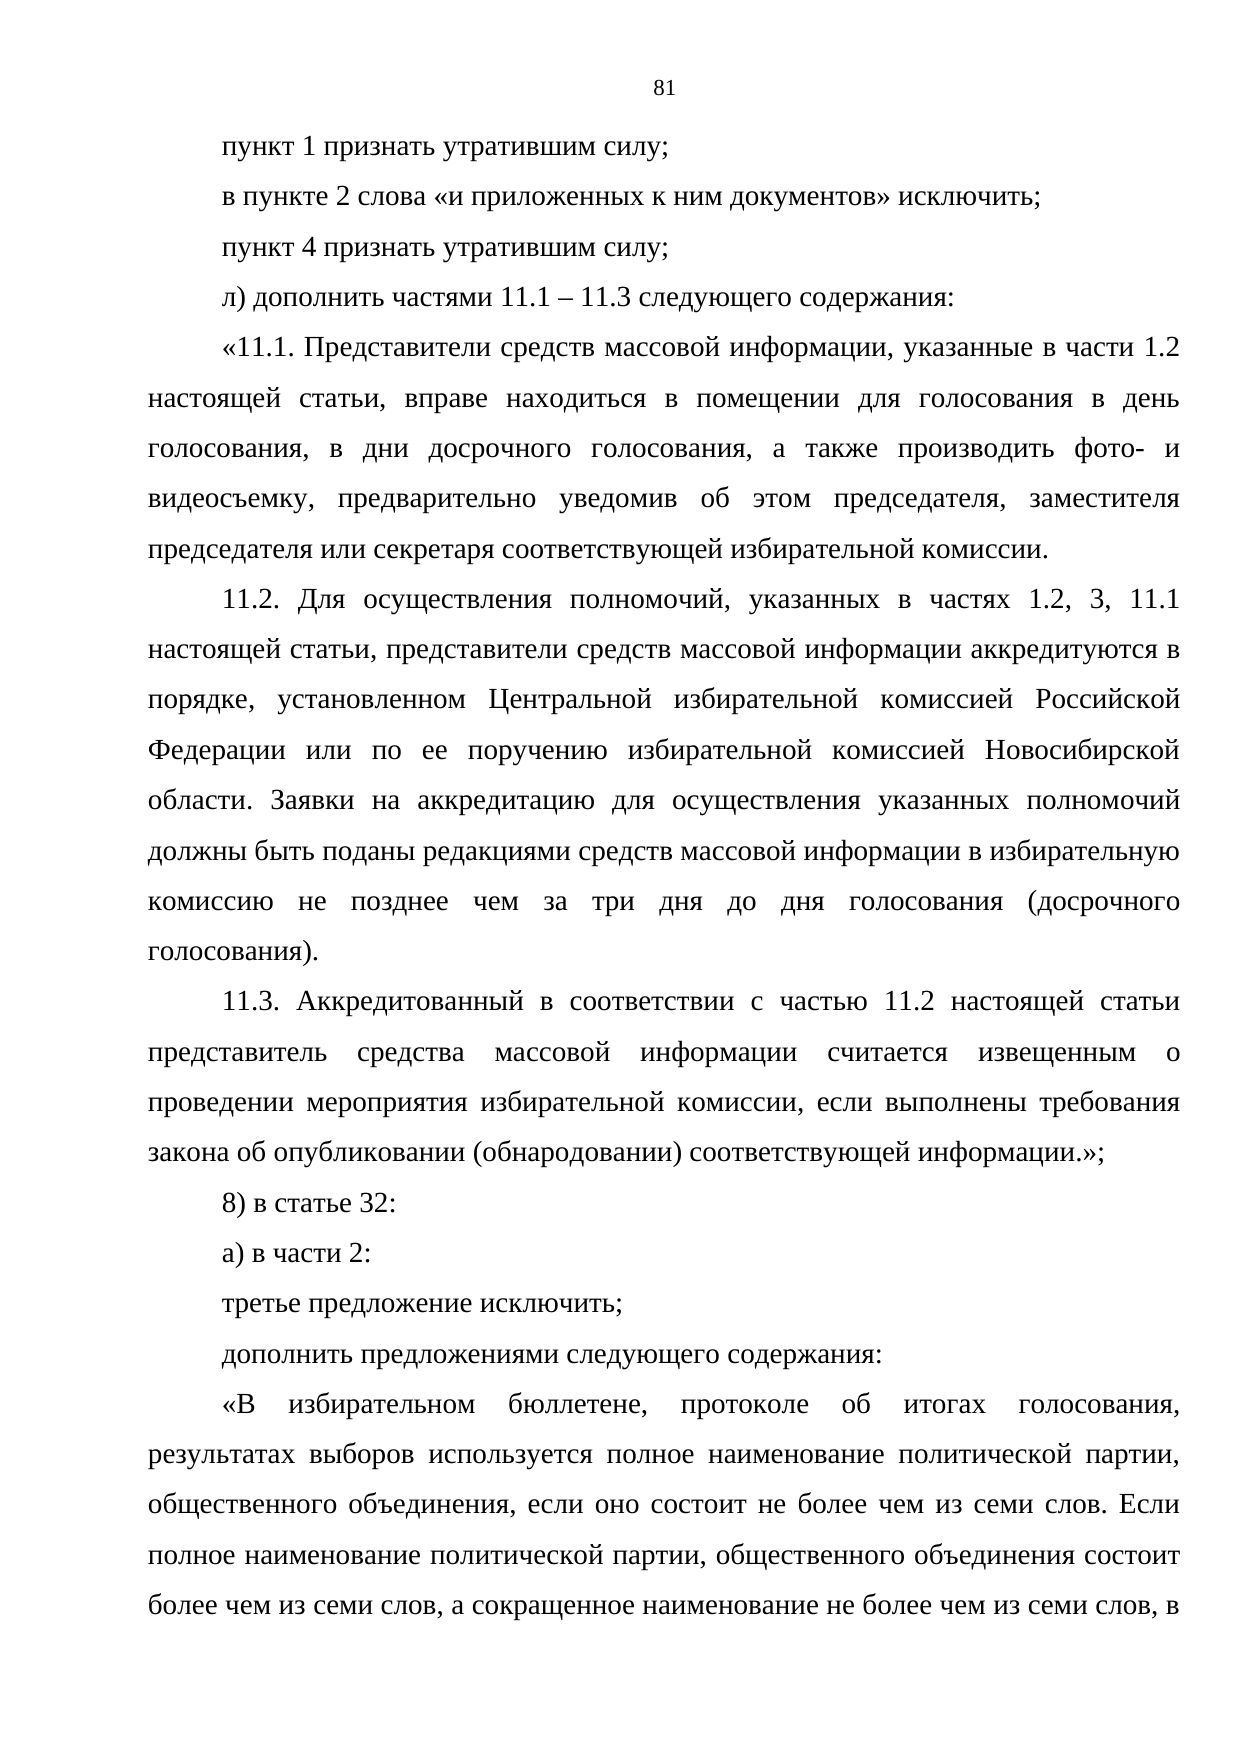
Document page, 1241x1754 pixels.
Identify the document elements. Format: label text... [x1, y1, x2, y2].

text в пункте 2 слова «и приложенных к ним документов» исключить; [148, 178, 1181, 212]
text а) в части 2: [148, 1235, 1181, 1269]
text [148, 1386, 1181, 1621]
text пункт 4 признать утратившим силу; [148, 229, 1181, 262]
text «11.1. Представители средств массовой информации, указанные в части 1.2 настоящей статьи, вправе находиться в помещении для голосования в день голосования, в дни досрочного голосования, а также производить фото- и видеосъемку, предварительно уведомив об этом председателя, заместителя председателя или секретаря соответствующей избирательной комиссии. [148, 329, 1181, 564]
text дополнить предложениями следующего содержания: [148, 1336, 1181, 1369]
text пункт 1 признать утратившим силу; [148, 128, 1181, 162]
text третье предложение исключить; [148, 1285, 1181, 1319]
text 8) в статье 32: [148, 1185, 1181, 1218]
text 11.3. Аккредитованный в соответствии с частью 11.2 настоящей статьи представитель средства массовой информации считается извещенным о проведении мероприятия избирательной комиссии, если выполнены требования закона об опубликовании (обнародовании) соответствующей информации.»; [148, 983, 1181, 1168]
text л) дополнить частями 11.1 – 11.3 следующего содержания: [148, 279, 1181, 313]
text 11.2. Для осуществления полномочий, указанных в частях 1.2, 3, 11.1 настоящей статьи, представители средств массовой информации аккредитуются в порядке, установленном Центральной избирательной комиссией Российской Федерации или по ее поручению избирательной комиссией Новосибирской области. Заявки на аккредитацию для осуществления указанных полномочий должны быть поданы редакциями средств массовой информации в избирательную комиссию не позднее чем за три дня до дня голосования (досрочного голосования). [148, 581, 1181, 967]
